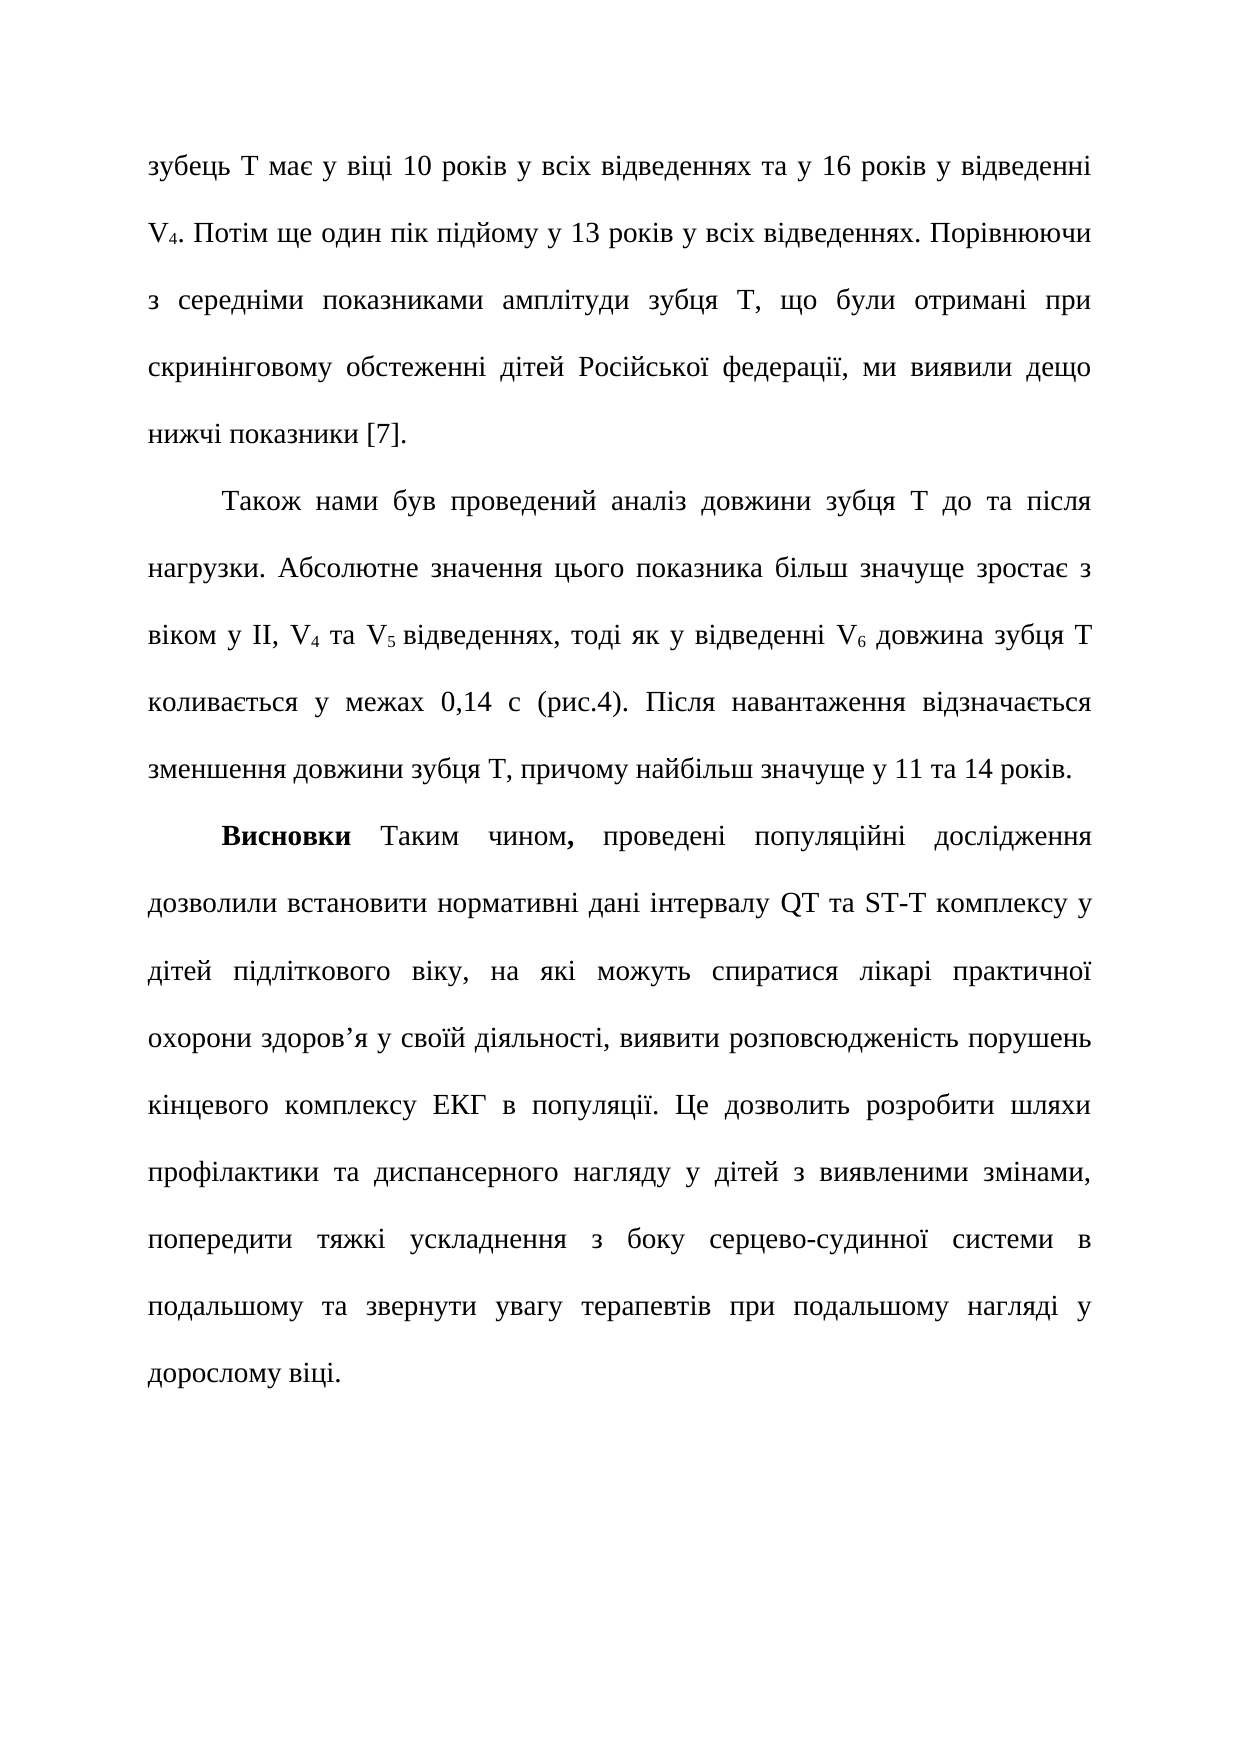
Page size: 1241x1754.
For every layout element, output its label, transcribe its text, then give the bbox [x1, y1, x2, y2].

text Також нами був проведений аналіз довжини зубця Т до та після нагрузки. Абсолютне значення цього показника більш значуще зростає з віком у ІІ, V4 та V5 відведеннях, тоді як у відведенні V6 довжина зубця Т коливається у межах 0,14 с (рис.4). Після навантаження відзначається зменшення довжини зубця Т, причому найбільш значуще у 11 та 14 років. [148, 483, 1092, 785]
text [148, 148, 1092, 449]
text Висновки Таким чином, проведені популяційні дослідження дозволили встановити нормативні дані інтервалу QT та ST-T комплексу у дітей підліткового віку, на які можуть спиратися лікарі практичної охорони здоров’я у своїй діяльності, виявити розповсюдженість порушень кінцевого комплексу ЕКГ в популяції. Це дозволить розробити шляхи профілактики та диспансерного нагляду у дітей з виявленими змінами, попередити тяжкі ускладнення з боку серцево-судинної системи в подальшому та звернути увагу терапевтів при подальшому нагляді у дорослому віці. [148, 818, 1092, 1389]
